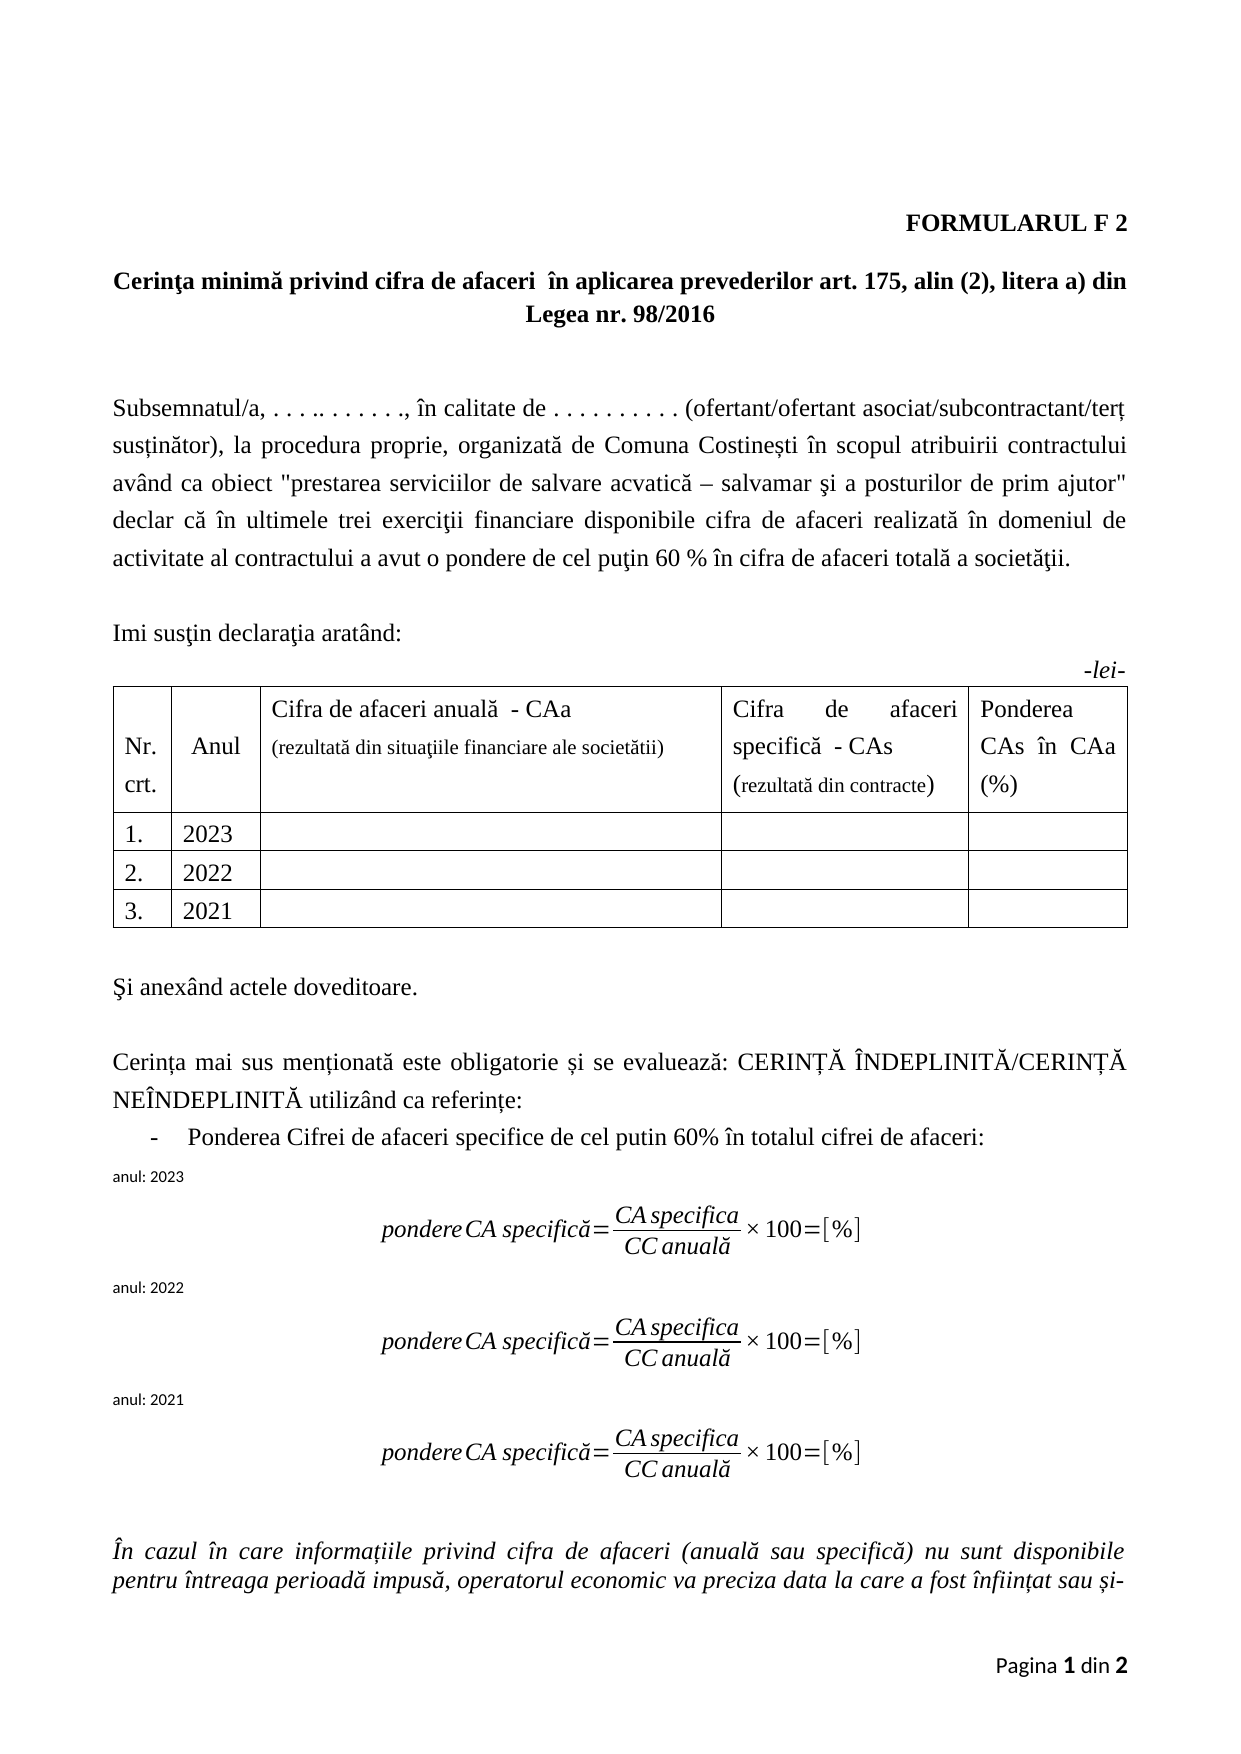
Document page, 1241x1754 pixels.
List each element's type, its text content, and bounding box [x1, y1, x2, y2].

table_cell [722, 851, 968, 889]
table_cell 2. [114, 851, 171, 889]
table_cell 2021 [172, 890, 260, 927]
table_cell [969, 890, 1127, 927]
text Imi susţin declaraţia aratând: [112, 611, 1128, 648]
text anul: 2021 [112, 1389, 1128, 1409]
table_header Nr. crt. [114, 687, 171, 812]
table_cell 2022 [172, 851, 260, 889]
table_cell [261, 890, 721, 927]
table_cell [261, 813, 721, 850]
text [112, 1536, 1128, 1593]
text -lei- [112, 648, 1128, 686]
table_header Cifra de afaceri specifică - CAs (rezultată din contracte) [722, 687, 968, 812]
table_cell 2023 [172, 813, 260, 850]
table_cell [261, 851, 721, 889]
table_cell 3. [114, 890, 171, 927]
text anul: 2022 [112, 1277, 1128, 1298]
text Şi anexând actele doveditoare. [112, 966, 1128, 1003]
table_header Anul [172, 687, 260, 812]
table_cell [969, 851, 1127, 889]
table_header Cifra de afaceri anuală - CAa (rezultată din situaţiile financiare ale societătii) [261, 687, 721, 812]
text Subsemnatul/a, . . . .. . . . . . ., în calitate de . . . . . . . . . . (ofertant/ofertant asociat/subcontractant/terț susținător), la procedura proprie, organizată de Comuna Costinești în scopul atribuirii contractului având ca obiect "prestarea serviciilor de salvare acvatică – salvamar şi a posturilor de prim ajutor" declar că în ultimele trei exerciţii financiare disponibile cifra de afaceri realizată în domeniul de activitate al contractului a avut o pondere de cel puţin 60 % în cifra de afaceri totală a societăţii. [112, 386, 1128, 573]
table_cell [969, 813, 1127, 850]
text Cerința mai sus menționată este obligatorie și se evaluează: CERINȚĂ ÎNDEPLINITĂ/CERINȚĂ NEÎNDEPLINITĂ utilizând ca referințe: [112, 1041, 1128, 1116]
table_cell 1. [114, 813, 171, 850]
table_cell [722, 813, 968, 850]
text anul: 2023 [112, 1166, 1128, 1186]
text FORMULARUL F 2 [112, 208, 1128, 237]
table_cell [722, 890, 968, 927]
subtitle Cerinţa minimă privind cifra de afaceri în aplicarea prevederilor art. 175, alin (2), litera a) din Legea nr. 98/2016 [112, 266, 1128, 328]
list Ponderea Cifrei de afaceri specifice de cel putin 60% în totalul cifrei de afaceri: [150, 1116, 1128, 1153]
table_header Ponderea CAs în CAa (%) [969, 687, 1127, 812]
